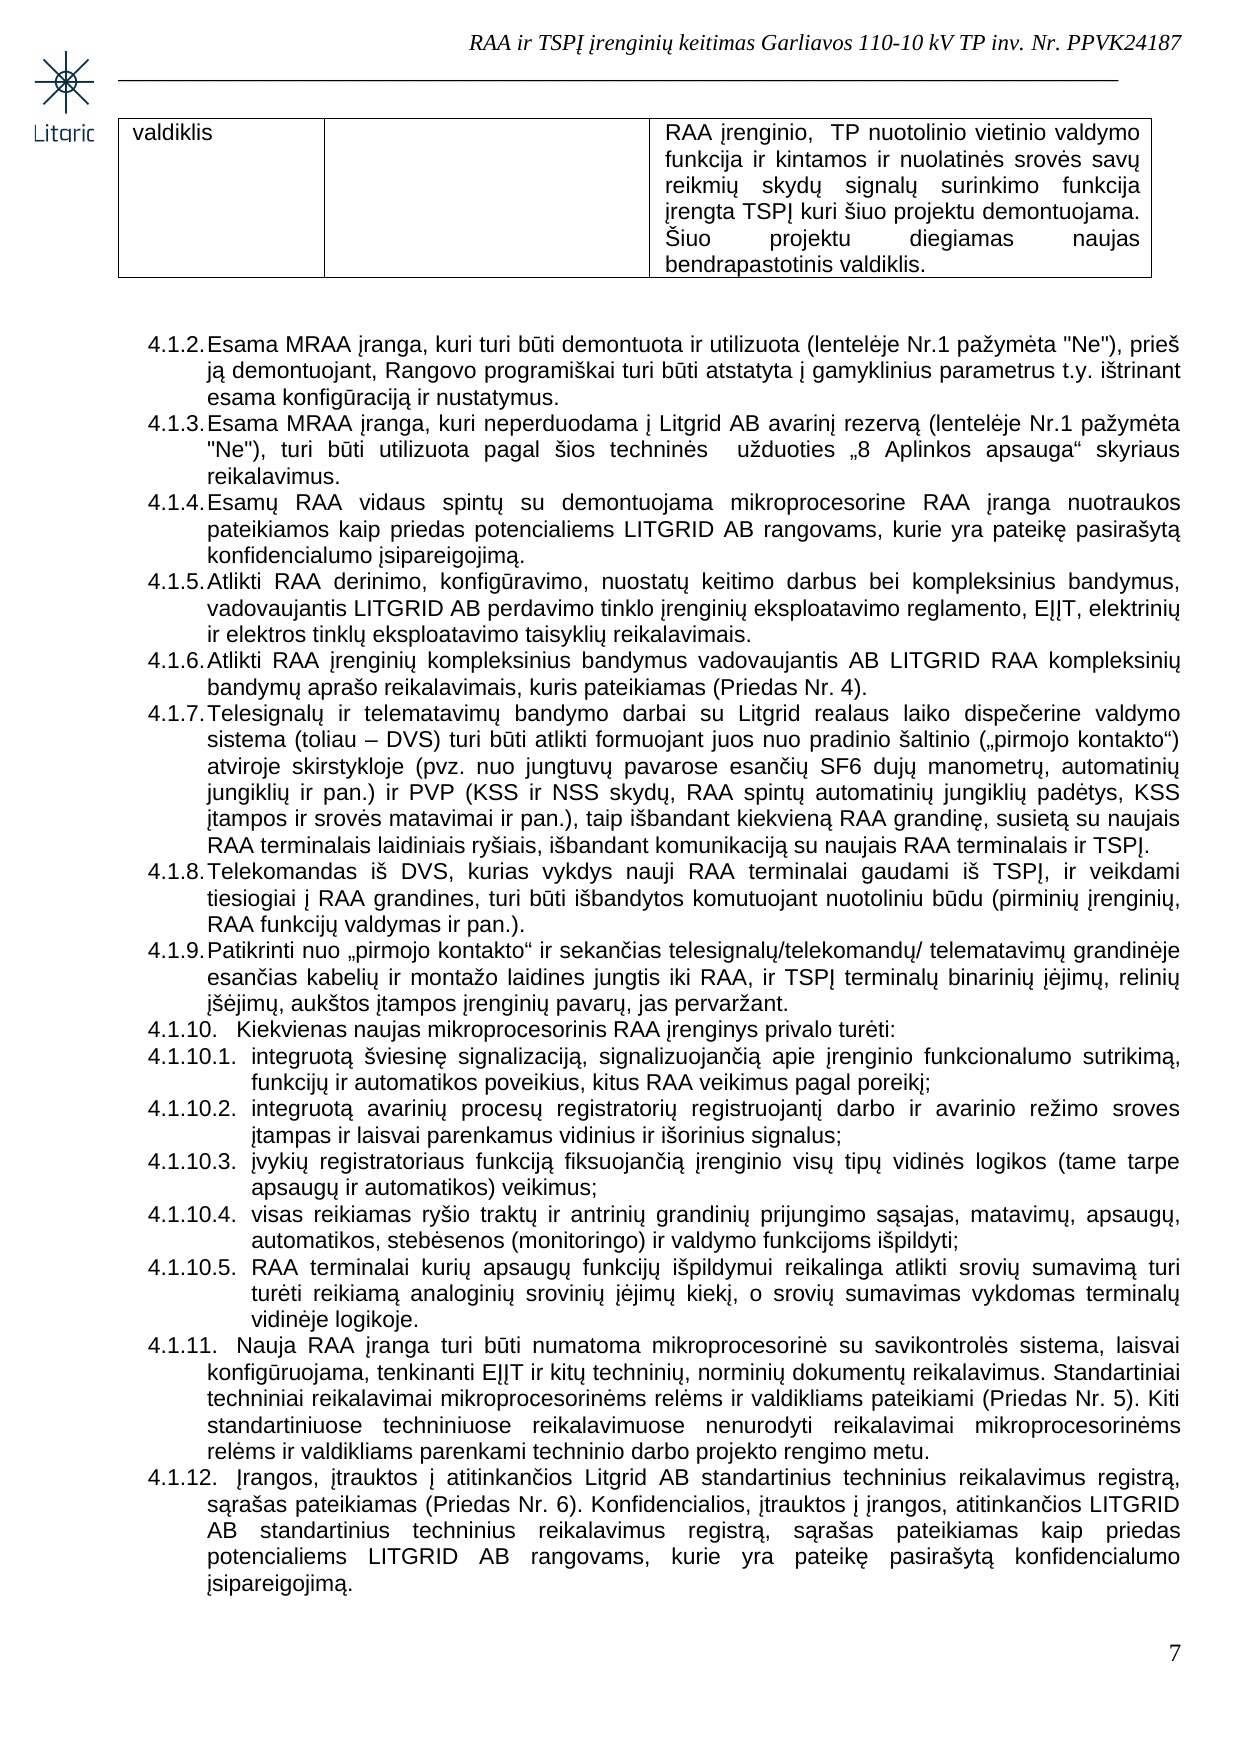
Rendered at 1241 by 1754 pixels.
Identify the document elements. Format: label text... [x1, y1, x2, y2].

list Esamų RAA vidaus spintų su demontuojama mikroprocesorine RAA įranga nuotraukos pateikiamos kaip priedas potencialiems LITGRID AB rangovams, kurie yra pateikę pasirašytą konfidencialumo įsipareigojimą. [148, 489, 1181, 568]
list Atlikti RAA įrenginių kompleksinius bandymus vadovaujantis AB LITGRID RAA kompleksinių bandymų aprašo reikalavimais, kuris pateikiamas (Priedas Nr. 4). [148, 647, 1181, 700]
picture [34, 51, 94, 142]
list Atlikti RAA derinimo, konfigūravimo, nuostatų keitimo darbus bei kompleksinius bandymus, vadovaujantis LITGRID AB perdavimo tinklo įrenginių eksploatavimo reglamento, EĮĮT, elektrinių ir elektros tinklų eksploatavimo taisyklių reikalavimais. [148, 568, 1181, 647]
list integruotą avarinių procesų registratorių registruojantį darbo ir avarinio režimo sroves įtampas ir laisvai parenkamus vidinius ir išorinius signalus; [148, 1095, 1181, 1148]
list Esama MRAA įranga, kuri turi būti demontuota ir utilizuota (lentelėje Nr.1 pažymėta "Ne"), prieš ją demontuojant, Rangovo programiškai turi būti atstatyta į gamyklinius parametrus t.y. ištrinant esama konfigūraciją ir nustatymus. [148, 331, 1181, 410]
list Patikrinti nuo „pirmojo kontakto“ ir sekančias telesignalų/telekomandų/ telematavimų grandinėje esančias kabelių ir montažo laidines jungtis iki RAA, ir TSPĮ terminalų binarinių įėjimų, relinių įšėjimų, aukštos įtampos įrenginių pavarų, jas pervaržant. [148, 937, 1181, 1016]
list Telekomandas iš DVS, kurias vykdys nauji RAA terminalai gaudami iš TSPĮ, ir veikdami tiesiogiai į RAA grandines, turi būti išbandytos komutuojant nuotoliniu būdu (pirminių įrenginių, RAA funkcijų valdymas ir pan.). [148, 858, 1181, 937]
list įvykių registratoriaus funkciją fiksuojančią įrenginio visų tipų vidinės logikos (tame tarpe apsaugų ir automatikos) veikimus; [148, 1148, 1181, 1201]
table_cell - [325, 119, 649, 277]
list integruotą šviesinę signalizaciją, signalizuojančią apie įrenginio funkcionalumo sutrikimą, funkcijų ir automatikos poveikius, kitus RAA veikimus pagal poreikį; [148, 1043, 1181, 1095]
list visas reikiamas ryšio traktų ir antrinių grandinių prijungimo sąsajas, matavimų, apsaugų, automatikos, stebėsenos (monitoringo) ir valdymo funkcijoms išpildyti; [148, 1201, 1181, 1253]
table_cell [650, 119, 1151, 277]
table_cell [119, 119, 324, 277]
list Esama MRAA įranga, kuri neperduodama į Litgrid AB avarinį rezervą (lentelėje Nr.1 pažymėta "Ne"), turi būti utilizuota pagal šios techninės užduoties „8 Aplinkos apsauga“ skyriaus reikalavimus. [148, 410, 1181, 489]
list RAA terminalai kurių apsaugų funkcijų išpildymui reikalinga atlikti srovių sumavimą turi turėti reikiamą analoginių srovinių įėjimų kiekį, o srovių sumavimas vykdomas terminalų vidinėje logikoje. [148, 1253, 1181, 1332]
list Nauja RAA įranga turi būti numatoma mikroprocesorinė su savikontrolės sistema, laisvai konfigūruojama, tenkinanti EĮĮT ir kitų techninių, norminių dokumentų reikalavimus. Standartiniai techniniai reikalavimai mikroprocesorinėms relėms ir valdikliams pateikiami (Priedas Nr. 5). Kiti standartiniuose techniniuose reikalavimuose nenurodyti reikalavimai mikroprocesorinėms relėms ir valdikliams parenkami techninio darbo projekto rengimo metu. [148, 1332, 1181, 1464]
list Kiekvienas naujas mikroprocesorinis RAA įrenginys privalo turėti: [148, 1016, 1181, 1043]
list Telesignalų ir telematavimų bandymo darbai su Litgrid realaus laiko dispečerine valdymo sistema (toliau – DVS) turi būti atlikti formuojant juos nuo pradinio šaltinio („pirmojo kontakto“) atviroje skirstykloje (pvz. nuo jungtuvų pavarose esančių SF6 dujų manometrų, automatinių jungiklių ir pan.) ir PVP (KSS ir NSS skydų, RAA spintų automatinių jungiklių padėtys, KSS įtampos ir srovės matavimai ir pan.), taip išbandant kiekvieną RAA grandinę, susietą su naujais RAA terminalais laidiniais ryšiais, išbandant komunikaciją su naujais RAA terminalais ir TSPĮ. [148, 700, 1181, 858]
list Įrangos, įtrauktos į atitinkančios Litgrid AB standartinius techninius reikalavimus registrą, sąrašas pateikiamas (Priedas Nr. 6). Konfidencialios, įtrauktos į įrangos, atitinkančios LITGRID AB standartinius techninius reikalavimus registrą, sąrašas pateikiamas kaip priedas potencialiems LITGRID AB rangovams, kurie yra pateikę pasirašytą konfidencialumo įsipareigojimą. [148, 1464, 1181, 1596]
